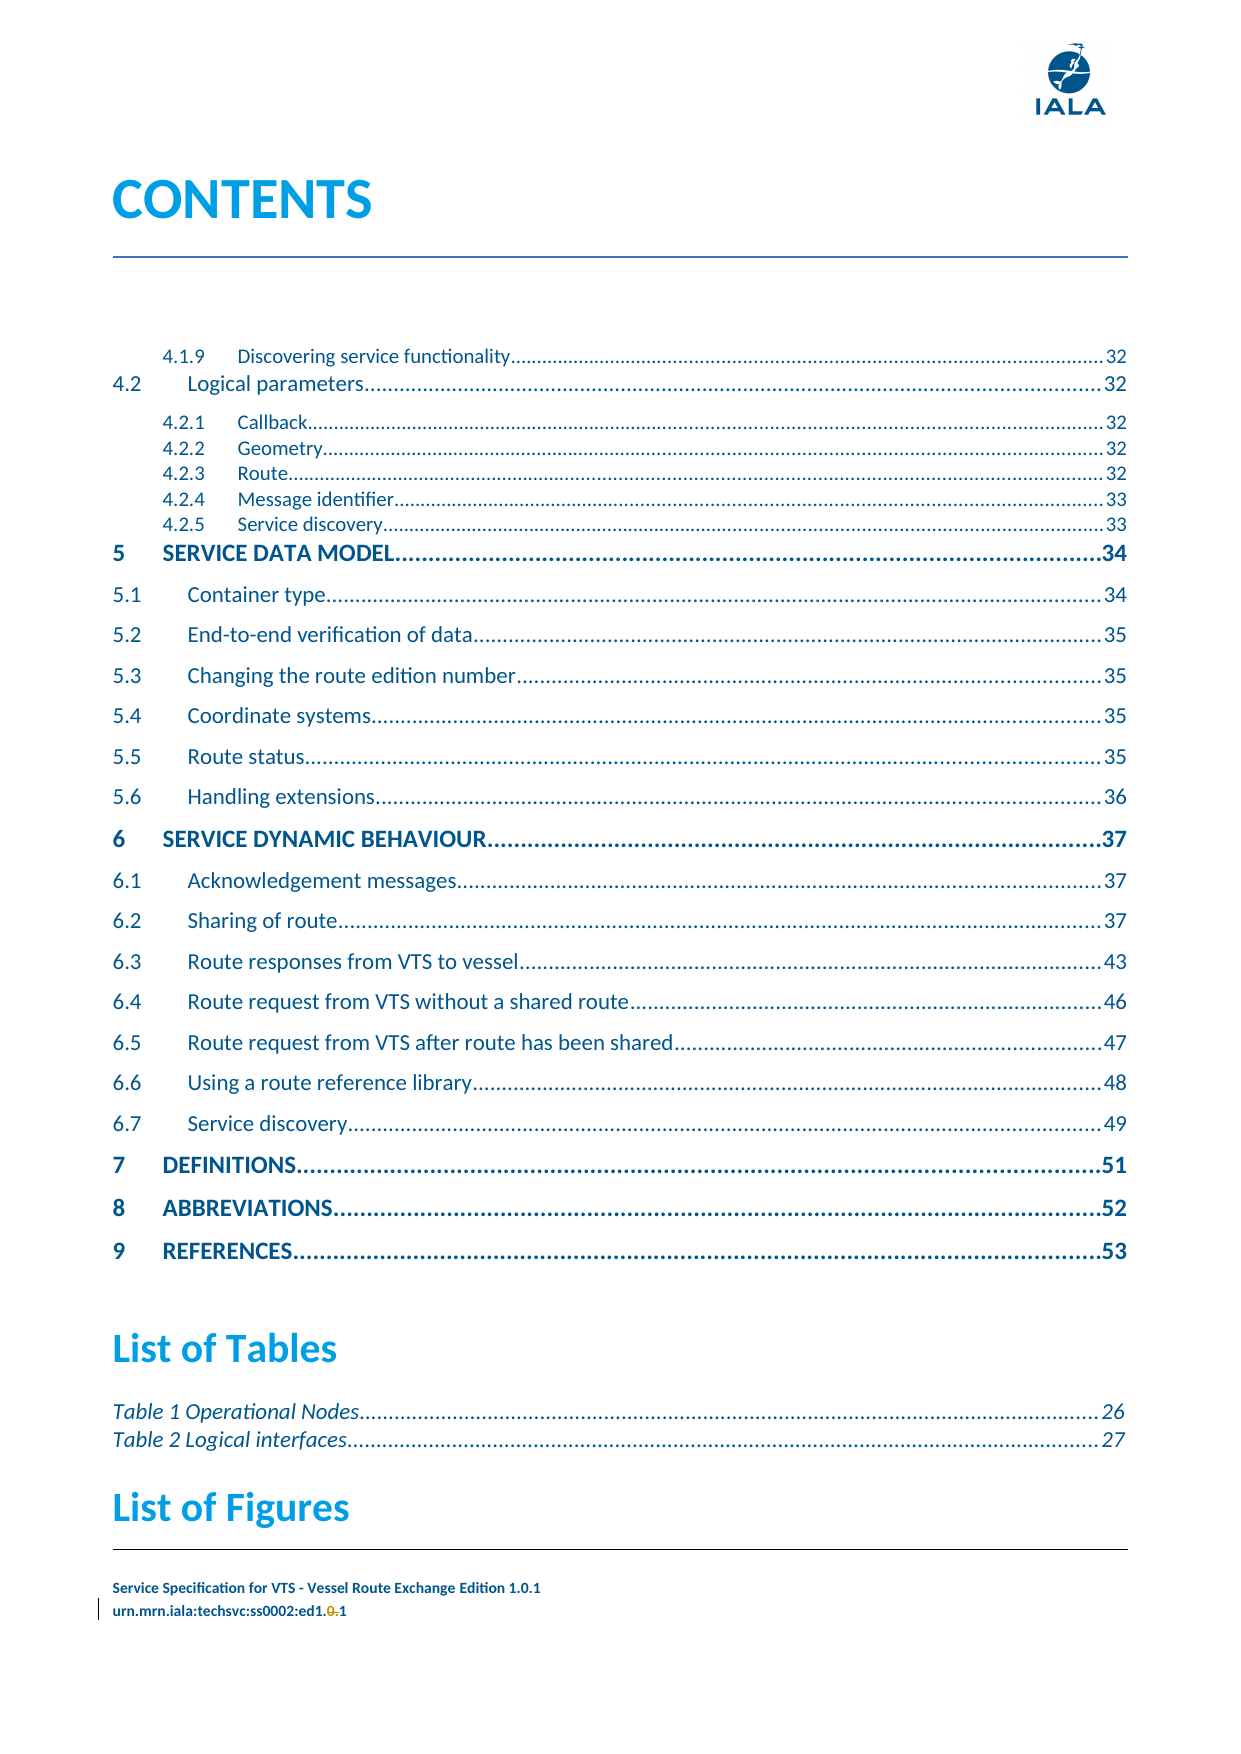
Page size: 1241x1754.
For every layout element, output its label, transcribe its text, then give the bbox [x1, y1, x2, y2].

list List of Figures [112, 1481, 1128, 1532]
text Table 2 Logical interfaces 27 [112, 1425, 1128, 1453]
list List of Tables [112, 1322, 1128, 1372]
picture [1020, 36, 1118, 131]
text Table 1 Operational Nodes 26 [112, 1397, 1128, 1425]
